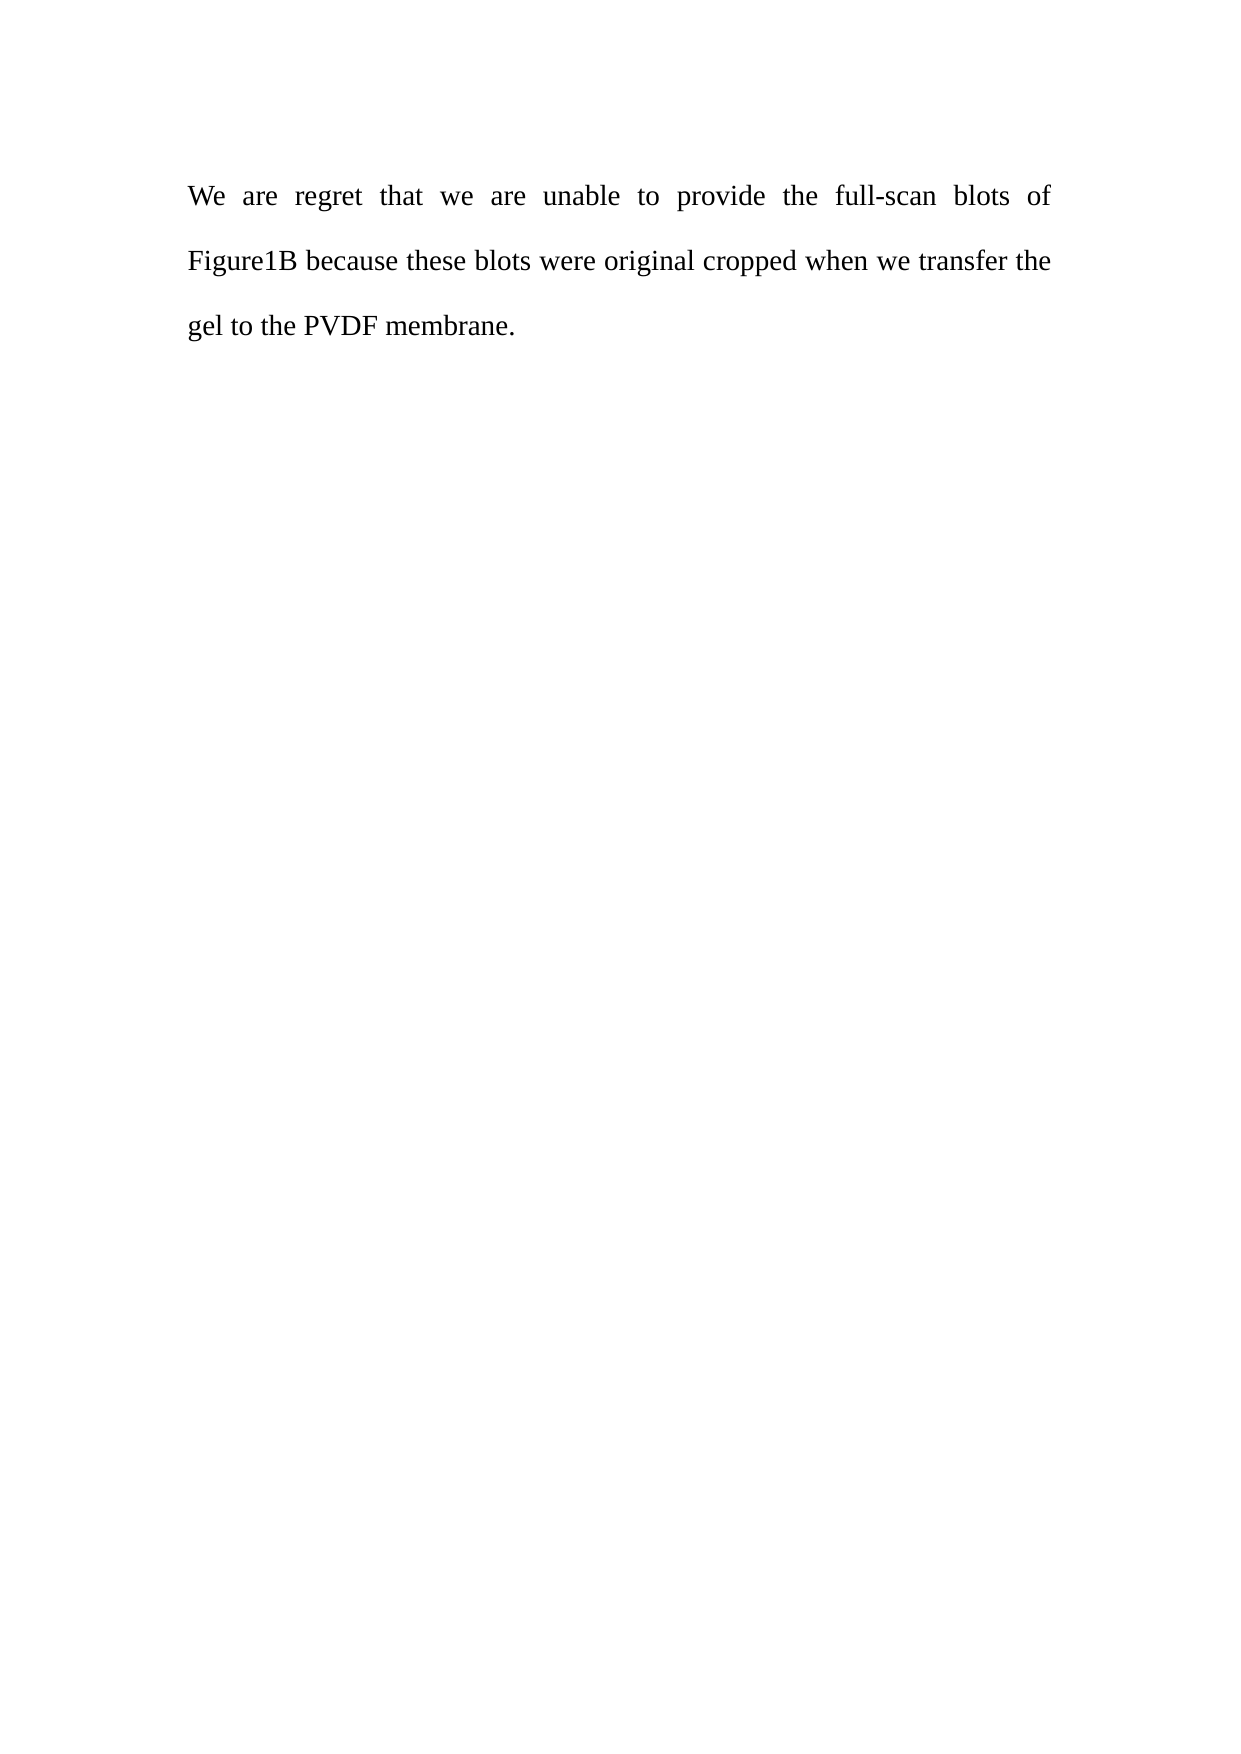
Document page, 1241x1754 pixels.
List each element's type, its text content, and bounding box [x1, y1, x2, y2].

text We are regret that we are unable to provide the full-scan blots of Figure1B because these blots were original cropped when we transfer the gel to the PVDF membrane. [187, 162, 1053, 357]
